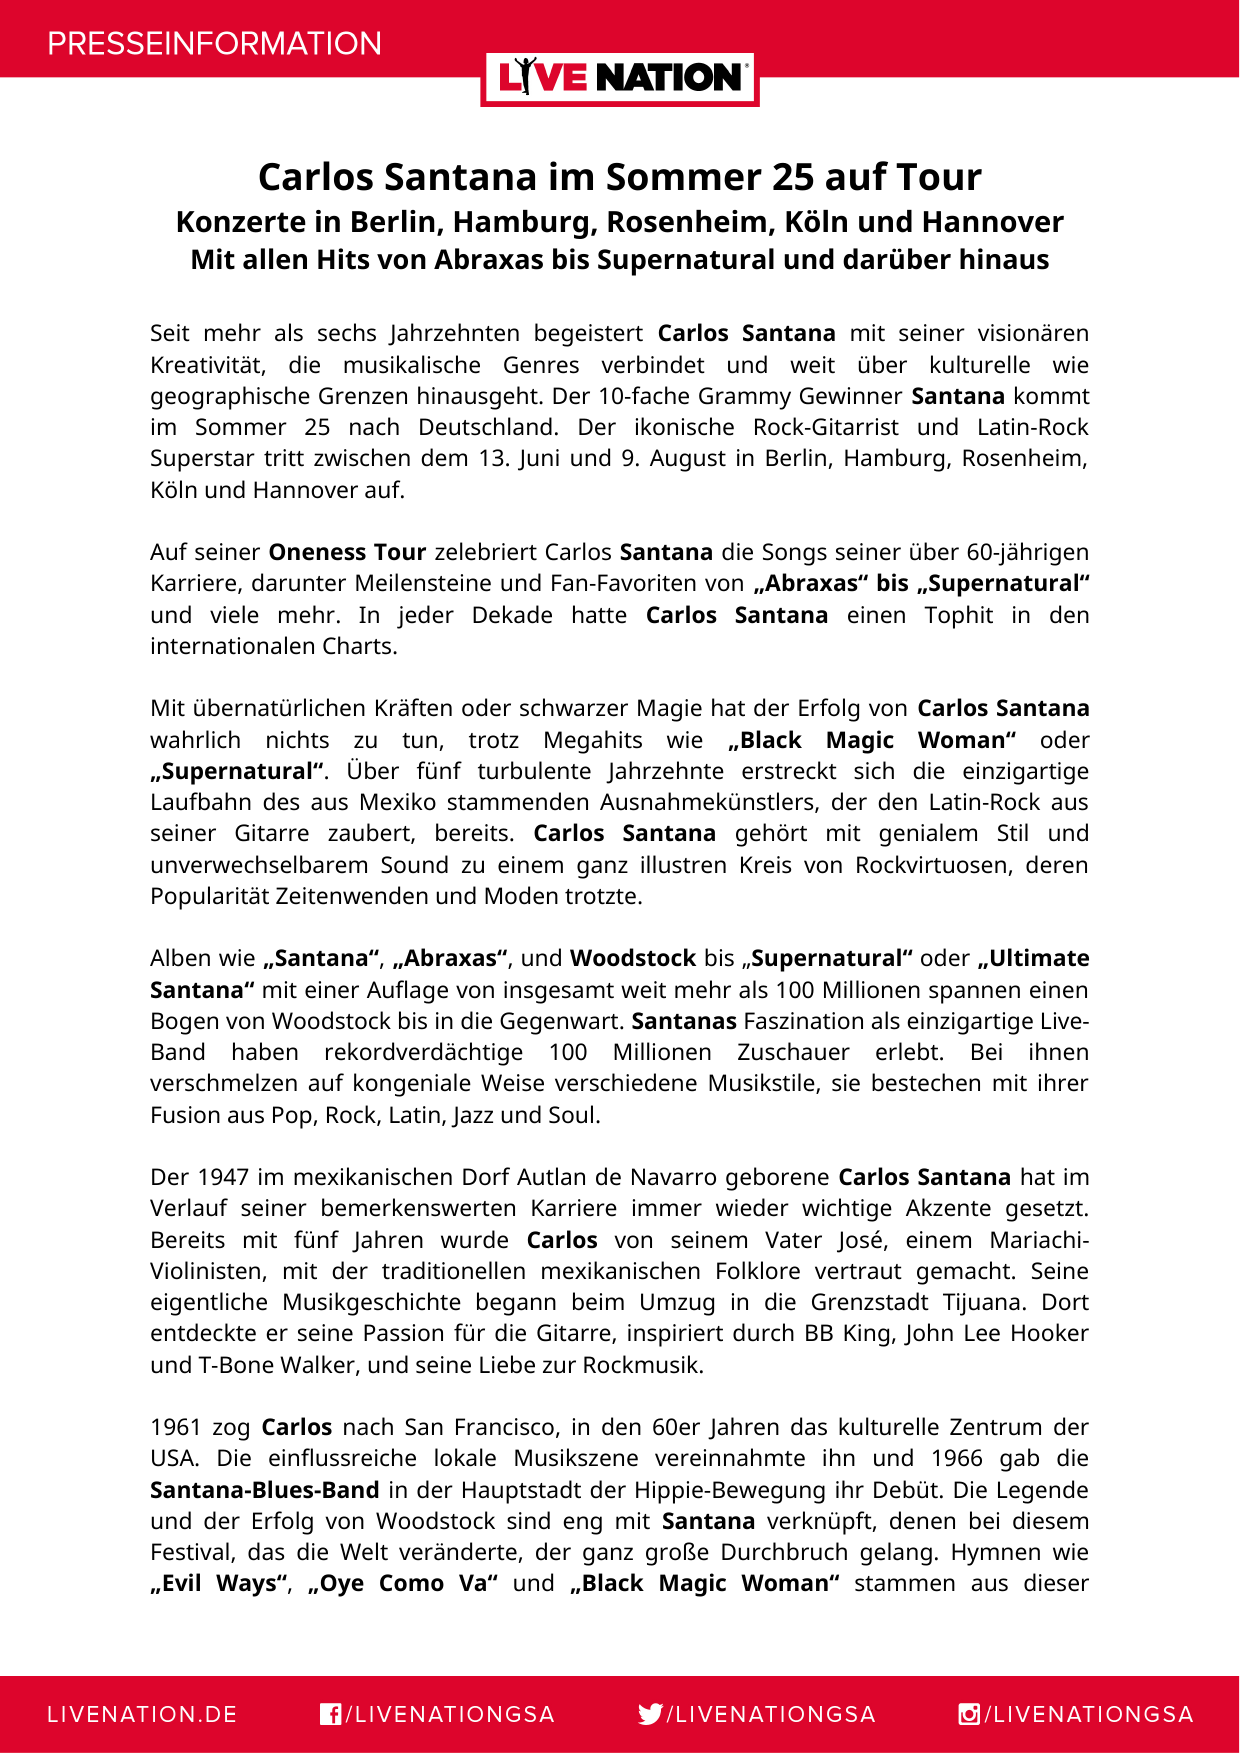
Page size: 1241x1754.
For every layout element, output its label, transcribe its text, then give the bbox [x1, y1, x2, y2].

picture [0, 1676, 1240, 1753]
text Auf seiner Oneness Tour zelebriert Carlos Santana die Songs seiner über 60-jährigen Karriere, darunter Meilensteine und Fan-Favoriten von „Abraxas“ bis „Supernatural“ und viele mehr. In jeder Dekade hatte Carlos Santana einen Tophit in den internationalen Charts. [150, 536, 1090, 661]
picture [0, 0, 1240, 107]
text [150, 1411, 1090, 1598]
text Konzerte in Berlin, Hamburg, Rosenheim, Köln und Hannover [150, 201, 1090, 241]
text Der 1947 im mexikanischen Dorf Autlan de Navarro geborene Carlos Santana hat im Verlauf seiner bemerkenswerten Karriere immer wieder wichtige Akzente gesetzt. Bereits mit fünf Jahren wurde Carlos von seinem Vater José, einem Mariachi-Violinisten, mit der traditionellen mexikanischen Folklore vertraut gemacht. Seine eigentliche Musikgeschichte begann beim Umzug in die Grenzstadt Tijuana. Dort entdeckte er seine Passion für die Gitarre, inspiriert durch BB King, John Lee Hooker und T-Bone Walker, und seine Liebe zur Rockmusik. [150, 1161, 1090, 1380]
text Mit allen Hits von Abraxas bis Supernatural und darüber hinaus [150, 241, 1090, 278]
text Carlos Santana im Sommer 25 auf Tour [150, 150, 1090, 201]
text Seit mehr als sechs Jahrzehnten begeistert Carlos Santana mit seiner visionären Kreativität, die musikalische Genres verbindet und weit über kulturelle wie geographische Grenzen hinausgeht. Der 10-fache Grammy Gewinner Santana kommt im Sommer 25 nach Deutschland. Der ikonische Rock-Gitarrist und Latin-Rock Superstar tritt zwischen dem 13. Juni und 9. August in Berlin, Hamburg, Rosenheim, Köln und Hannover auf. [150, 317, 1090, 505]
text Alben wie „Santana“, „Abraxas“, und Woodstock bis „Supernatural“ oder „Ultimate Santana“ mit einer Auflage von insgesamt weit mehr als 100 Millionen spannen einen Bogen von Woodstock bis in die Gegenwart. Santanas Faszination als einzigartige Live-Band haben rekordverdächtige 100 Millionen Zuschauer erlebt. Bei ihnen verschmelzen auf kongeniale Weise verschiedene Musikstile, sie bestechen mit ihrer Fusion aus Pop, Rock, Latin, Jazz und Soul. [150, 942, 1090, 1130]
text Mit übernatürlichen Kräften oder schwarzer Magie hat der Erfolg von Carlos Santana wahrlich nichts zu tun, trotz Megahits wie „Black Magic Woman“ oder „Supernatural“. Über fünf turbulente Jahrzehnte erstreckt sich die einzigartige Laufbahn des aus Mexiko stammenden Ausnahmekünstlers, der den Latin-Rock aus seiner Gitarre zaubert, bereits. Carlos Santana gehört mit genialem Stil und unverwechselbarem Sound zu einem ganz illustren Kreis von Rockvirtuosen, deren Popularität Zeitenwenden und Moden trotzte. [150, 692, 1090, 911]
